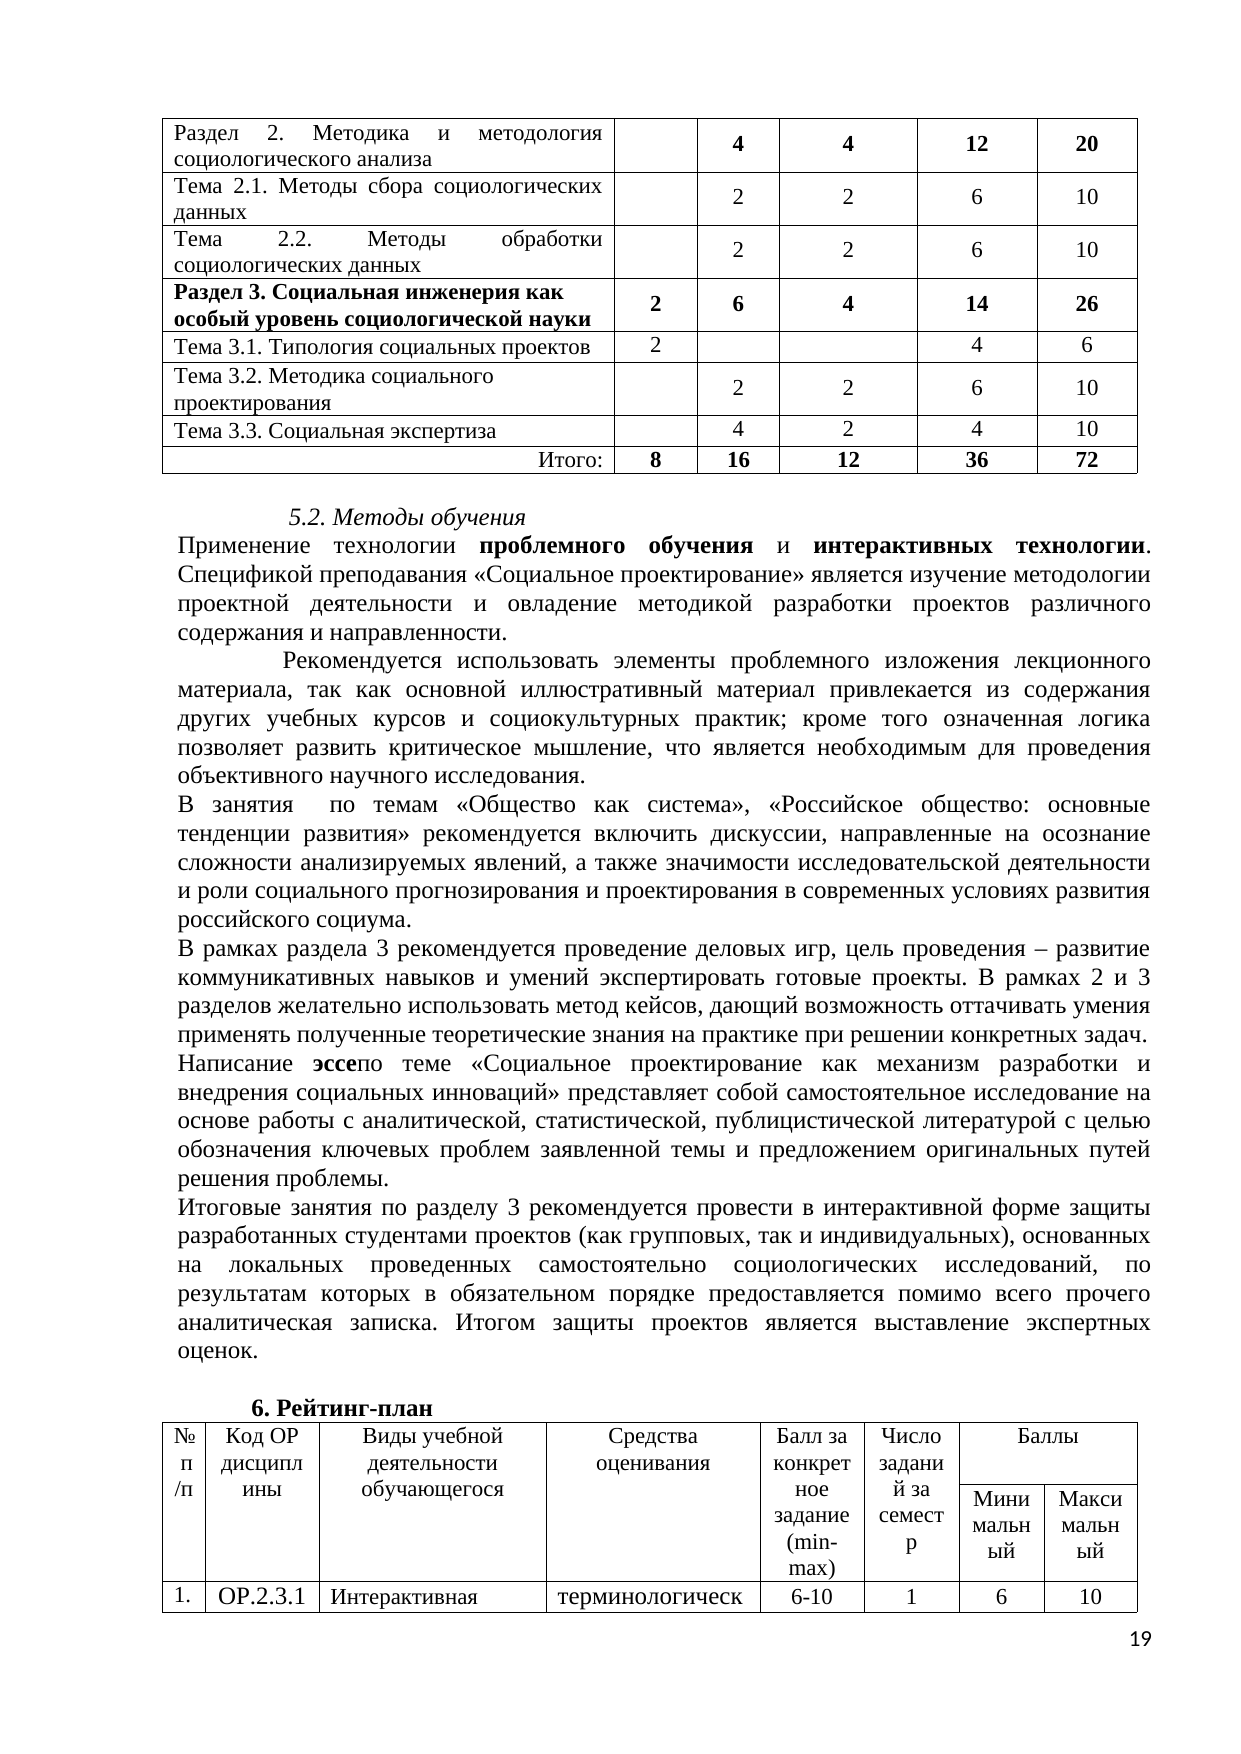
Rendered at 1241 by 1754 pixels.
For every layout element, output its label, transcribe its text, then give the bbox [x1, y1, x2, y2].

table_cell [698, 332, 779, 362]
table_cell Тема 3.3. Социальная экспертиза [163, 416, 614, 446]
table_cell 16 [698, 447, 779, 473]
table_cell Тема 3.1. Типология социальных проектов [163, 332, 614, 362]
table_cell 72 [1038, 447, 1137, 473]
table_cell 10 [1038, 363, 1137, 415]
text В занятия по темам «Общество как система», «Российское общество: основные тенденции развития» рекомендуется включить дискуссии, направленные на осознание сложности анализируемых явлений, а также значимости исследовательской деятельности и роли социального прогнозирования и проектирования в современных условиях развития российского социума. [177, 789, 1152, 933]
table_cell ОР.2.3.1 [206, 1582, 319, 1612]
table_cell Тема 2.1. Методы сбора социологических данных [163, 173, 614, 224]
table_cell 2 [698, 363, 779, 415]
table_cell 10 [1038, 416, 1137, 446]
table_header Виды учебной деятельности обучающегося [320, 1423, 546, 1581]
table_cell [615, 173, 697, 224]
table_cell Раздел 3. Социальная инженерия как особый уровень социологической науки [163, 279, 614, 331]
text В рамках раздела 3 рекомендуется проведение деловых игр, цель проведения – развитие коммуникативных навыков и умений экспертировать готовые проекты. В рамках 2 и 3 разделов желательно использовать метод кейсов, дающий возможность оттачивать умения применять полученные теоретические знания на практике при решении конкретных задач. [177, 933, 1152, 1048]
table_cell [615, 416, 697, 446]
table_cell 2 [698, 173, 779, 224]
table_cell Минимальный [960, 1485, 1044, 1581]
text Итоговые занятия по разделу 3 рекомендуется провести в интерактивной форме защиты разработанных студентами проектов (как групповых, так и индивидуальных), основанных на локальных проведенных самостоятельно социологических исследований, по результатам которых в обязательном порядке предоставляется помимо всего прочего аналитическая записка. Итогом защиты проектов является выставление экспертных оценок. [177, 1192, 1152, 1364]
table_cell 4 [918, 332, 1037, 362]
table_cell 6 [960, 1582, 1044, 1612]
table_cell 2 [780, 416, 917, 446]
table_header № п/п [163, 1423, 205, 1581]
table_cell 12 [780, 447, 917, 473]
table_cell Итого: [163, 447, 614, 473]
table_cell 2 [615, 279, 697, 331]
table_cell 2 [780, 173, 917, 224]
text Написание эссепо теме «Социальное проектирование как механизм разработки и внедрения социальных инноваций» представляет собой самостоятельное исследование на основе работы с аналитической, статистической, публицистической литературой с целью обозначения ключевых проблем заявленной темы и предложением оригинальных путей решения проблемы. [177, 1048, 1152, 1192]
table_cell Максимальный [1045, 1485, 1137, 1581]
table_cell [780, 332, 917, 362]
table_cell 2 [780, 226, 917, 278]
table_cell 10 [1038, 226, 1137, 278]
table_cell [320, 1582, 546, 1612]
table_cell 6 [918, 173, 1037, 224]
table_cell 12 [918, 119, 1037, 171]
table_cell 2 [615, 332, 697, 362]
table_cell 6 [698, 279, 779, 331]
table_header Балл за конкретное задание (min-max) [761, 1423, 864, 1581]
table_cell 2 [698, 226, 779, 278]
table_cell 6 [918, 363, 1037, 415]
table_header Средства оценивания [547, 1423, 760, 1581]
table_cell 26 [1038, 279, 1137, 331]
table_header Код ОР дисциплины [206, 1423, 319, 1581]
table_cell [547, 1582, 760, 1612]
table_cell 2 [780, 363, 917, 415]
table_cell 1 [865, 1582, 959, 1612]
table_cell 36 [918, 447, 1037, 473]
table_cell 10 [1038, 173, 1137, 224]
table_cell [615, 119, 697, 171]
list Методы обучения [288, 502, 1152, 531]
table_cell 20 [1038, 119, 1137, 171]
table_cell 4 [918, 416, 1037, 446]
table_cell 6 [918, 226, 1037, 278]
table_cell 10 [1045, 1582, 1137, 1612]
table_cell 1. [163, 1582, 205, 1612]
table_cell [615, 363, 697, 415]
text Рекомендуется использовать элементы проблемного изложения лекционного материала, так как основной иллюстративный материал привлекается из содержания других учебных курсов и социокультурных практик; кроме того означенная логика позволяет развить критическое мышление, что является необходимым для проведения объективного научного исследования. [177, 646, 1152, 789]
table_header Число заданий за семестр [865, 1423, 959, 1581]
table_cell Тема 2.2. Методы обработки социологических данных [163, 226, 614, 278]
text Применение технологии проблемного обучения и интерактивных технологии. Спецификой преподавания «Социальное проектирование» является изучение методологии проектной деятельности и овладение методикой разработки проектов различного содержания и направленности. [177, 531, 1152, 646]
table_cell 8 [615, 447, 697, 473]
table_cell 4 [698, 119, 779, 171]
table_cell Раздел 2. Методика и методология социологического анализа [163, 119, 614, 171]
table_cell 4 [780, 119, 917, 171]
table_cell 6 [1038, 332, 1137, 362]
table_cell 14 [918, 279, 1037, 331]
text 6. Рейтинг-план [177, 1393, 1152, 1422]
table_cell 6-10 [761, 1582, 864, 1612]
table_cell 4 [698, 416, 779, 446]
table_cell Тема 3.2. Методика социального проектирования [163, 363, 614, 415]
table_cell [615, 226, 697, 278]
table_header Баллы [960, 1423, 1137, 1484]
table_cell 4 [780, 279, 917, 331]
